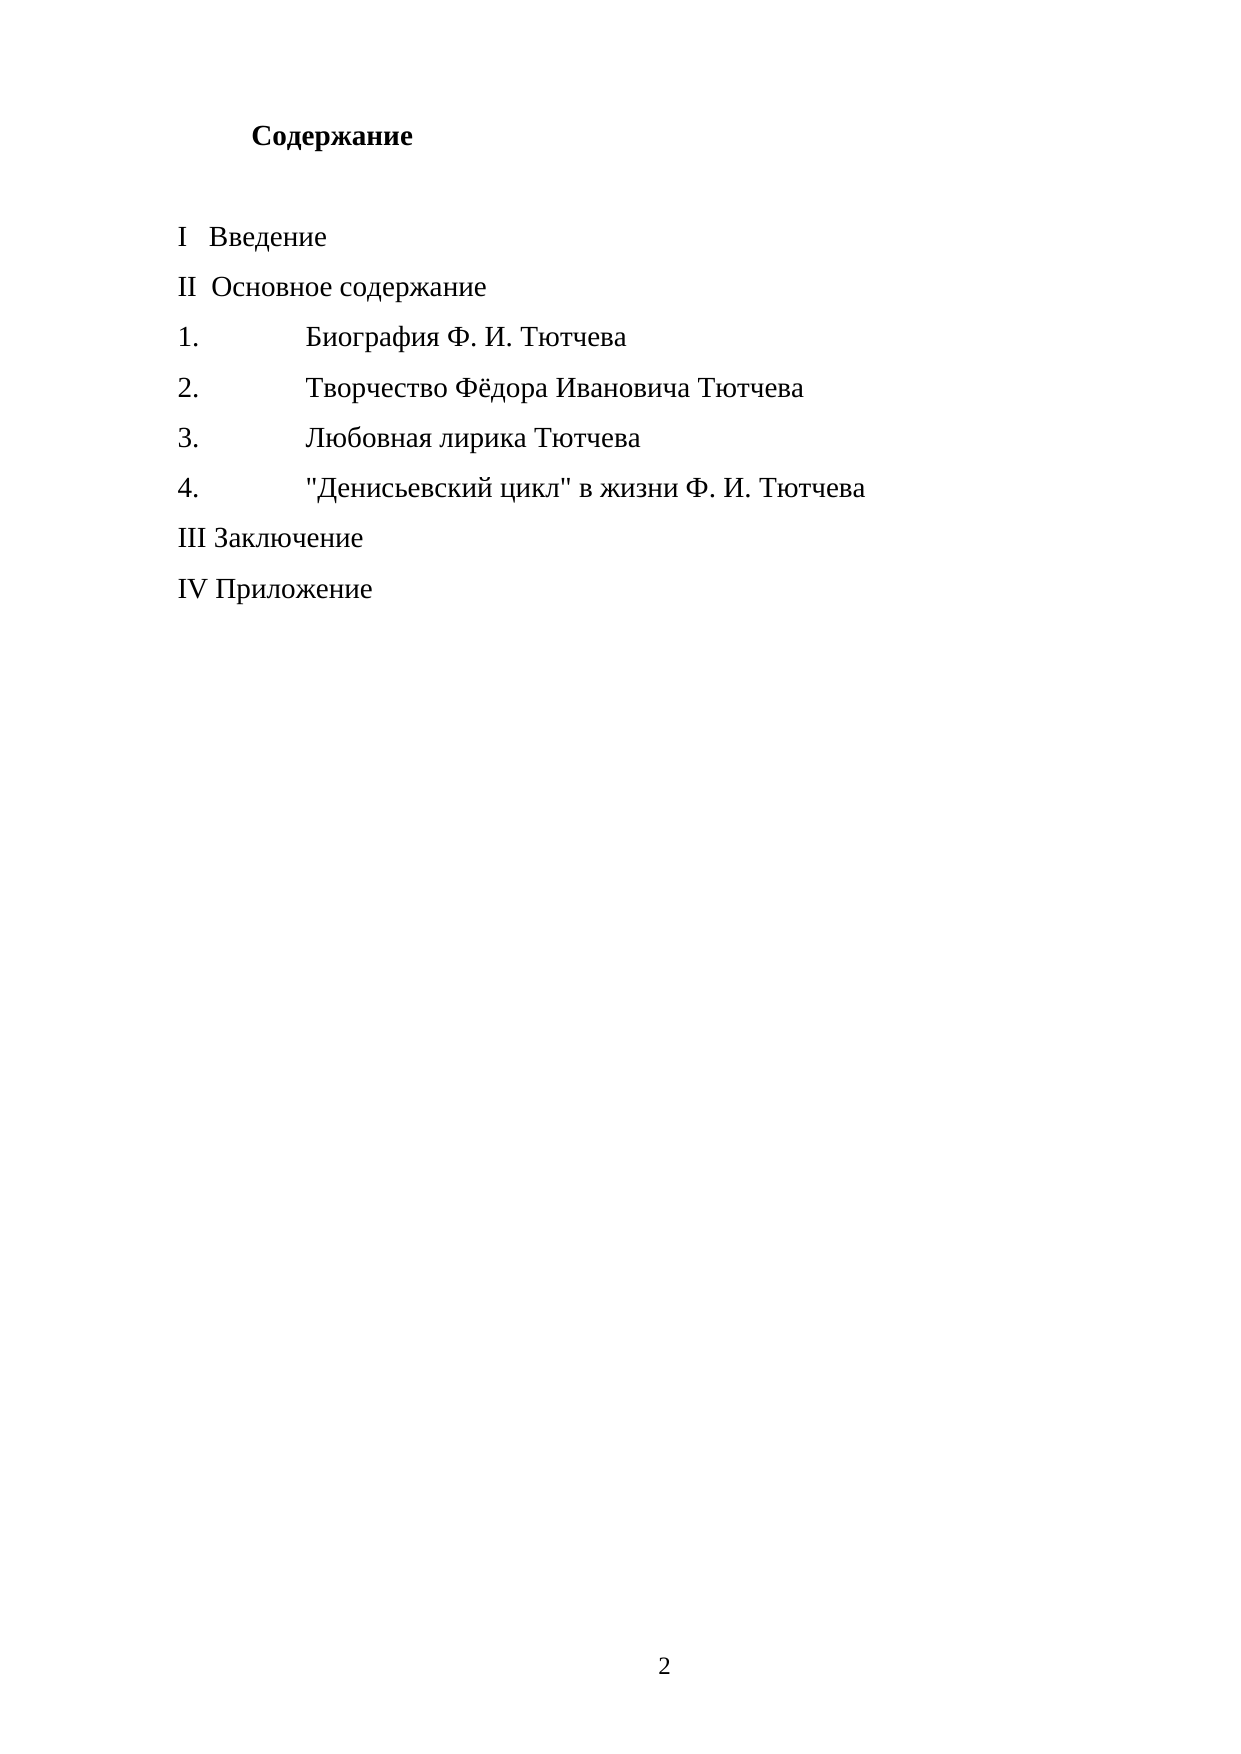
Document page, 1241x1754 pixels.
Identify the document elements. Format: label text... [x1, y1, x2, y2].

list "Денисьевский цикл" в жизни Ф. И. Тютчева [177, 470, 1152, 504]
text IV Приложение [177, 571, 1152, 604]
text III Заключение [177, 521, 1152, 554]
text Содержание [177, 118, 1152, 152]
text II Основное содержание [177, 269, 1152, 303]
list Биография Ф. И. Тютчева [177, 319, 1152, 353]
list Творчество Фёдора Ивановича Тютчева [177, 370, 1152, 403]
list Любовная лирика Тютчева [177, 420, 1152, 453]
text І Введение [177, 219, 1152, 252]
